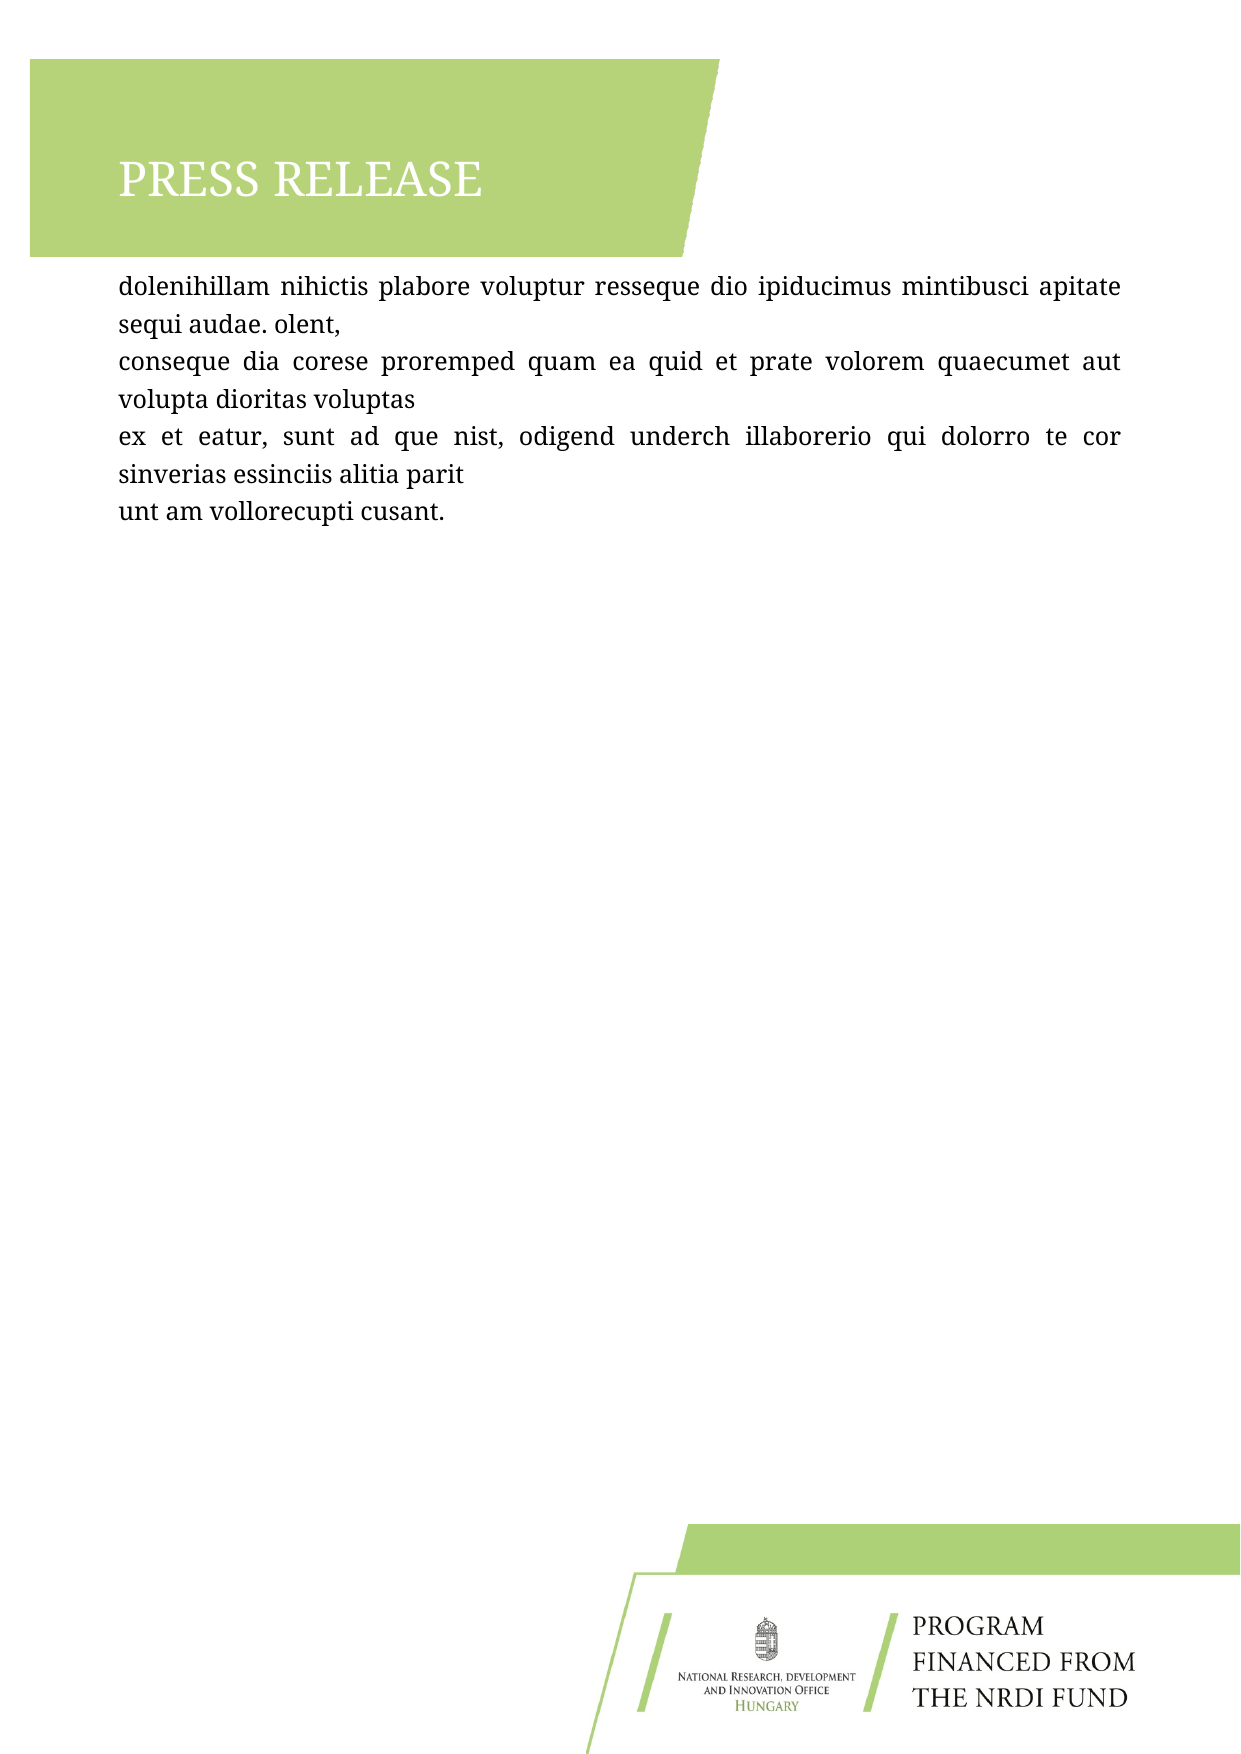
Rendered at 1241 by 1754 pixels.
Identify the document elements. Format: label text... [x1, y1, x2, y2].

text unt am vollorecupti cusant. [118, 491, 1122, 528]
text conseque dia corese proremped quam ea quid et prate volorem quaecumet aut volupta dioritas voluptas [118, 341, 1122, 416]
text dolenihillam nihictis plabore voluptur resseque dio ipiducimus mintibusci apitate sequi audae. olent, [118, 266, 1122, 341]
text ex et eatur, sunt ad que nist, odigend underch illaborerio qui dolorro te cor sinverias essinciis alitia parit [118, 416, 1122, 491]
picture [586, 1524, 1241, 1754]
picture [29, 59, 1028, 258]
